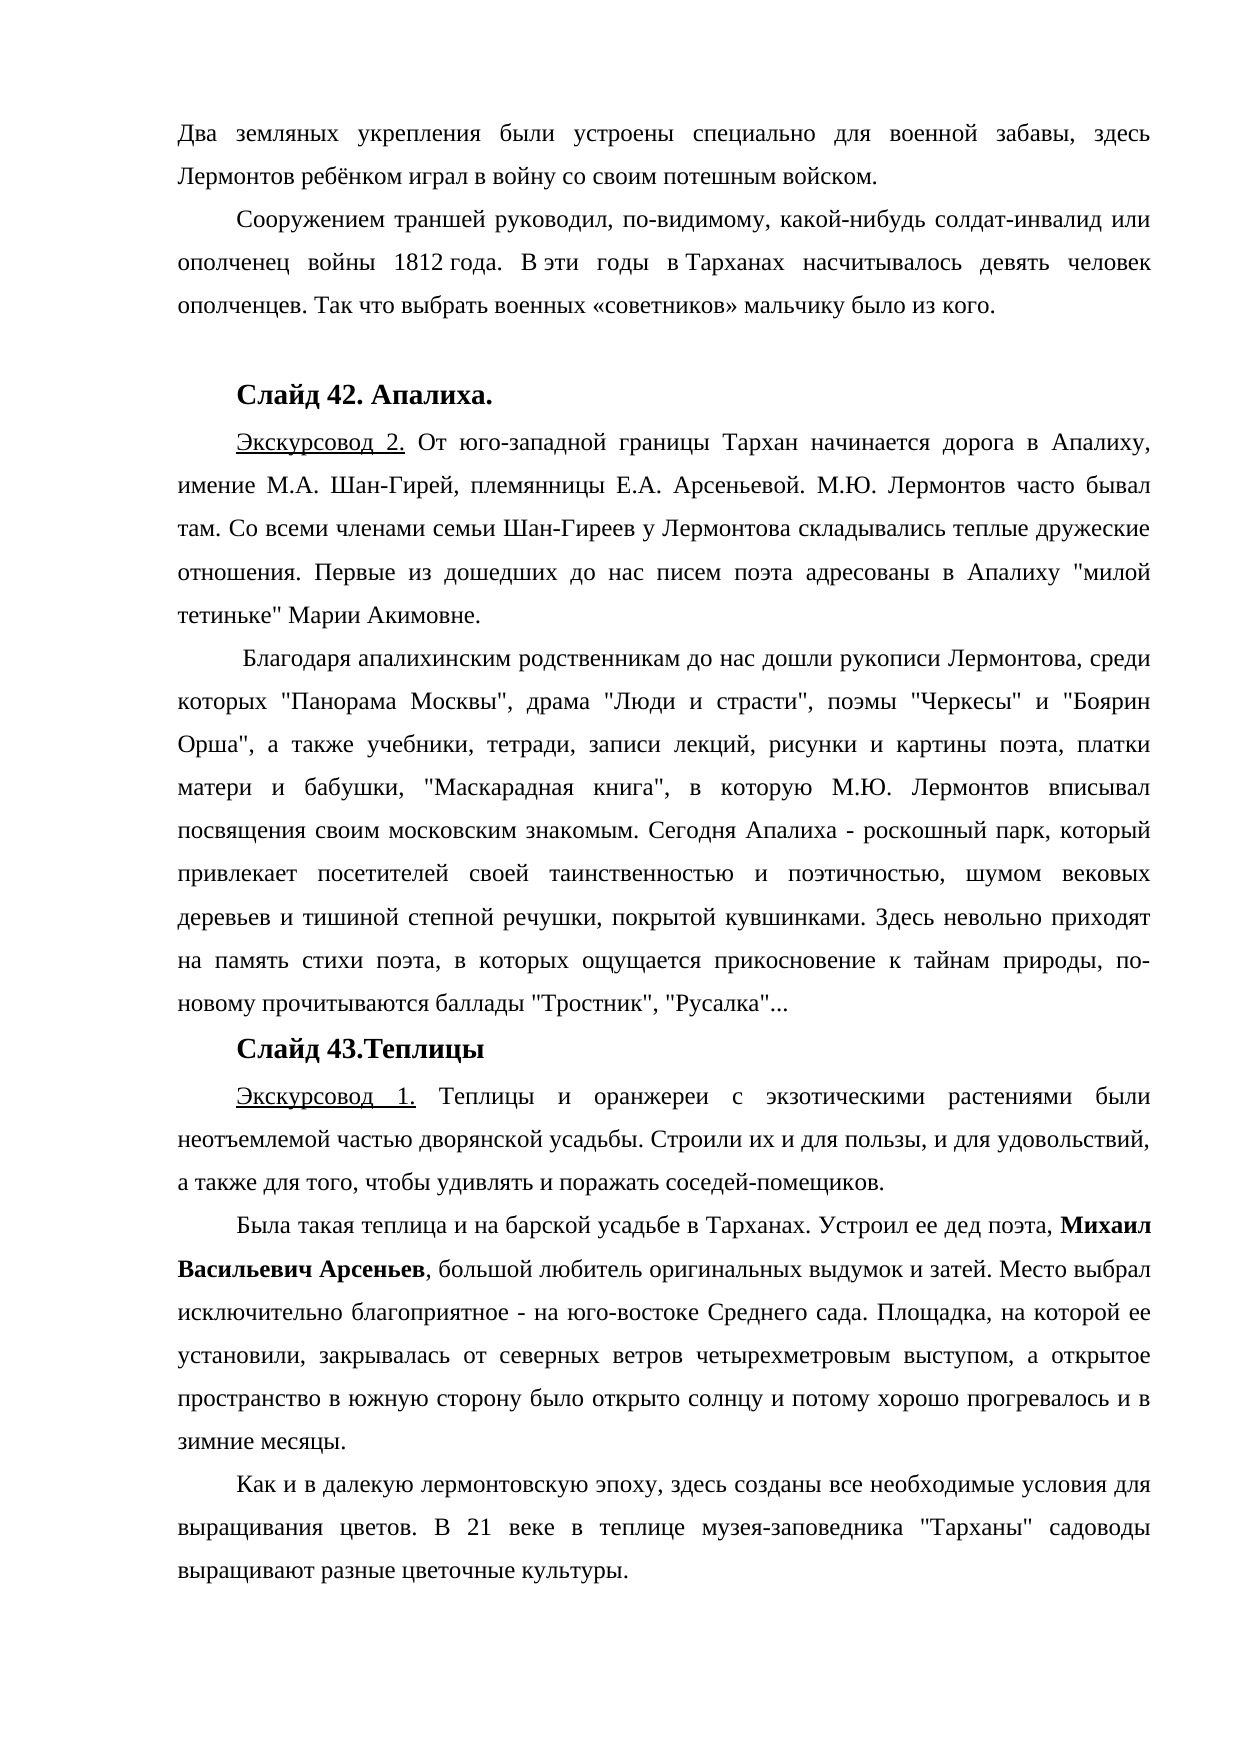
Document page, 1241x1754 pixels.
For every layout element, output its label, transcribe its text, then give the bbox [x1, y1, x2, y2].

text Экскурсовод 1. Теплицы и оранжереи с экзотическими растениями были неотъемлемой частью дворянской усадьбы. Строили их и для пользы, и для удовольствий, а также для того, чтобы удивлять и поражать соседей-помещиков. [177, 1081, 1152, 1196]
text Благодаря апалихинским родственникам до нас дошли рукописи Лермонтова, среди которых "Панорама Москвы", драма "Люди и страсти", поэмы "Черкесы" и "Боярин Орша", а также учебники, тетради, записи лекций, рисунки и картины поэта, платки матери и бабушки, "Маскарадная книга", в которую М.Ю. Лермонтов вписывал посвящения своим московским знакомым. Сегодня Апалиха - роскошный парк, который привлекает посетителей своей таинственностью и поэтичностью, шумом вековых деревьев и тишиной степной речушки, покрытой кувшинками. Здесь невольно приходят на память стихи поэта, в которых ощущается прикосновение к тайнам природы, по-новому прочитываются баллады "Тростник", "Русалка"... [177, 643, 1152, 1017]
text Слайд 42. Апалиха. [177, 377, 1152, 410]
text Как и в далекую лермонтовскую эпоху, здесь созданы все необходимые условия для выращивания цветов. В 21 веке в теплице музея-заповедника "Тарханы" садоводы выращивают разные цветочные культуры. [177, 1469, 1152, 1584]
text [177, 118, 1152, 190]
text Слайд 43.Теплицы [177, 1031, 1152, 1064]
text Экскурсовод 2. От юго-западной границы Тархан начинается дорога в Апалиху, имение М.А. Шан-Гирей, племянницы Е.А. Арсеньевой. М.Ю. Лермонтов часто бывал там. Со всеми членами семьи Шан-Гиреев у Лермонтова складывались теплые дружеские отношения. Первые из дошедших до нас писем поэта адресованы в Апалиху "милой тетиньке" Марии Акимовне. [177, 427, 1152, 628]
text Была такая теплица и на барской усадьбе в Тарханах. Устроил ее дед поэта, Михаил Васильевич Арсеньев, большой любитель оригинальных выдумок и затей. Место выбрал исключительно благоприятное - на юго-востоке Среднего сада. Площадка, на которой ее установили, закрывалась от северных ветров четырехметровым выступом, а открытое пространство в южную сторону было открыто солнцу и потому хорошо прогревалось и в зимние месяцы. [177, 1211, 1152, 1455]
text Сооружением траншей руководил, по-видимому, какой-нибудь солдат-инвалид или ополченец войны 1812 года. В эти годы в Тарханах насчитывалось девять человек ополченцев. Так что выбрать военных «советников» мальчику было из кого. [177, 204, 1152, 319]
